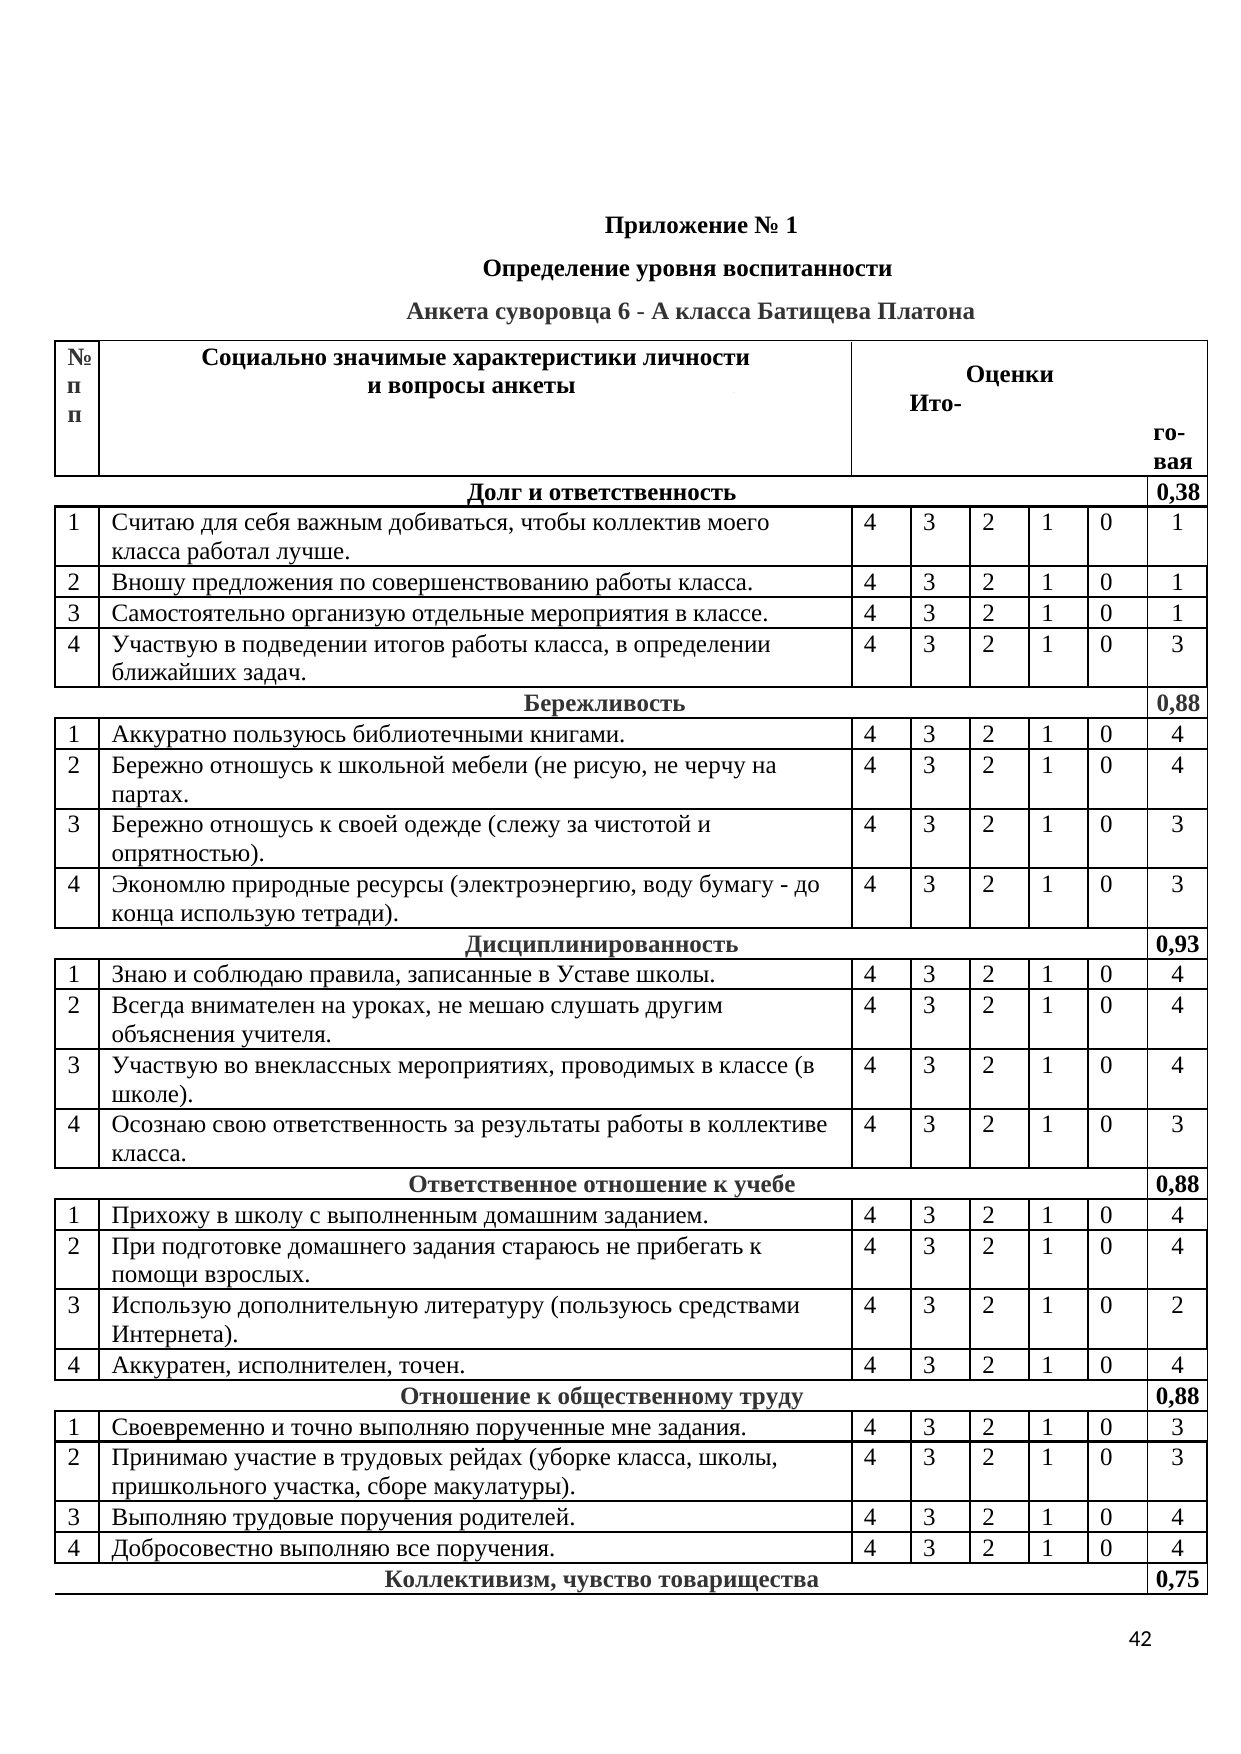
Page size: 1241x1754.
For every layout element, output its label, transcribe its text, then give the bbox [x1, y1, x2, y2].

table_cell Отношение к общественному труду [55, 1381, 1147, 1409]
table_cell Осознаю свою ответственность за результаты работы в коллективе класса. [100, 1110, 851, 1167]
table_cell 0 [1089, 750, 1147, 807]
table_cell 0 [1089, 1412, 1147, 1440]
table_cell 0 [1089, 598, 1147, 627]
table_cell 3 [912, 567, 969, 596]
table_cell 3 [912, 1231, 969, 1288]
table_cell 0 [1089, 1231, 1147, 1288]
table_cell 1 [1030, 810, 1087, 867]
table_cell 3 [912, 990, 969, 1048]
table_cell 0,38 [1148, 477, 1207, 505]
table_cell 2 [971, 869, 1028, 927]
list Определение уровня воспитанности [229, 253, 1152, 282]
table_cell При подготовке домашнего задания стараюсь не прибегать к помощи взрослых. [100, 1231, 851, 1288]
table_cell 4 [853, 1533, 910, 1562]
table_cell 4 [853, 1502, 910, 1531]
table_cell Бережно отношусь к школьной мебели (не рисую, не черчу на партах. [100, 750, 851, 807]
table_cell 3 [912, 960, 969, 988]
table_cell 3 [56, 810, 98, 867]
table_cell 0 [1089, 1050, 1147, 1107]
table_cell 0 [1089, 1110, 1147, 1167]
table_cell 1 [1030, 1110, 1087, 1167]
table_cell 4 [56, 1350, 98, 1379]
table_cell Выполняю трудовые поручения родителей. [100, 1502, 851, 1531]
table_cell 2 [971, 1110, 1028, 1167]
table_cell Своевременно и точно выполняю порученные мне задания. [100, 1412, 851, 1440]
table_cell 0 [1089, 960, 1147, 988]
table_cell 3 [912, 1290, 969, 1348]
table_cell 1 [1030, 869, 1087, 927]
table_cell 3 [912, 1110, 969, 1167]
table_cell 0 [1089, 1443, 1147, 1500]
table_cell 1 [1030, 567, 1087, 596]
table_header № п п [56, 342, 98, 474]
table_cell 1 [1030, 960, 1087, 988]
table_cell 4 [853, 719, 910, 748]
table_cell 3 [912, 1050, 969, 1107]
table_cell 3 [912, 1443, 969, 1500]
table_cell 1 [1030, 508, 1087, 565]
table_cell 4 [853, 750, 910, 807]
table_cell 1 [1148, 598, 1206, 627]
table_cell 4 [1148, 1350, 1207, 1379]
table_cell Дисциплинированность [55, 929, 1147, 957]
table_cell 4 [1148, 1231, 1206, 1288]
table_cell Всегда внимателен на уроках, не мешаю слушать другим объяснения учителя. [100, 990, 851, 1048]
table_cell 1 [1030, 1533, 1087, 1562]
table_cell 4 [1148, 719, 1207, 748]
table_cell 3 [1148, 810, 1207, 867]
table_cell 0 [1089, 508, 1147, 565]
table_cell 4 [56, 629, 98, 686]
table_cell 4 [1148, 960, 1207, 988]
table_cell Считаю для себя важным добиваться, чтобы коллектив моего класса работал лучше. [100, 508, 851, 565]
table_cell 2 [1148, 1290, 1206, 1348]
table_cell 2 [56, 1443, 98, 1500]
table_cell 1 [56, 719, 98, 748]
table_cell 2 [56, 750, 98, 807]
table_cell 0 [1089, 1502, 1147, 1531]
table_cell 2 [971, 598, 1028, 627]
table_cell 4 [1148, 990, 1207, 1048]
table_cell 1 [1030, 1050, 1087, 1107]
table_cell 3 [1148, 1110, 1207, 1167]
table_cell 2 [971, 1231, 1028, 1288]
table_cell 4 [56, 1533, 98, 1562]
table_cell 3 [56, 1290, 98, 1348]
table_cell 2 [971, 1502, 1028, 1531]
table_cell Вношу предложения по совершенствованию работы класса. [100, 567, 851, 596]
table_cell Ответственное отношение к учебе [55, 1169, 1147, 1198]
table_cell 2 [971, 990, 1028, 1048]
table_cell 4 [853, 598, 910, 627]
table_cell 4 [853, 1231, 910, 1288]
table_cell 3 [912, 1412, 969, 1440]
table_cell Прихожу в школу с выполненным домашним заданием. [100, 1200, 851, 1229]
table_cell 1 [1030, 598, 1087, 627]
table_cell Использую дополнительную литературу (пользуюсь средствами Интернета). [100, 1290, 851, 1348]
table_cell 1 [1030, 1443, 1087, 1500]
table_cell 1 [56, 1412, 98, 1440]
table_cell 3 [56, 1050, 98, 1107]
table_cell 3 [912, 1350, 969, 1379]
table_cell 3 [56, 1502, 98, 1531]
table_cell 1 [1148, 508, 1207, 565]
table_cell Принимаю участие в трудовых рейдах (уборке класса, школы, пришкольного участка, сборе макулатуры). [100, 1443, 851, 1500]
table_cell 4 [853, 1290, 910, 1348]
table_cell Долг и ответственность [55, 477, 1147, 505]
table_cell Участвую в подведении итогов работы класса, в определении ближайших задач. [100, 629, 851, 686]
table_cell 0 [1089, 1533, 1147, 1562]
table_cell 2 [971, 1350, 1028, 1379]
table_cell 0 [1089, 1350, 1147, 1379]
table_cell 0 [1089, 567, 1147, 596]
table_cell 3 [912, 508, 969, 565]
table_cell 0,75 [1148, 1564, 1207, 1592]
table_cell 0 [1089, 869, 1147, 927]
text Приложение № 1 [177, 210, 1152, 239]
table_cell 1 [1030, 1231, 1087, 1288]
table_cell 2 [971, 1443, 1028, 1500]
table_cell 0 [1089, 1200, 1147, 1229]
table_cell 4 [1148, 1200, 1207, 1229]
table_cell 2 [971, 567, 1028, 596]
table_cell 3 [56, 598, 98, 627]
table_cell 4 [56, 869, 98, 927]
table_cell 3 [912, 869, 969, 927]
table_cell 3 [912, 598, 969, 627]
table_cell 4 [853, 1350, 910, 1379]
table_cell 4 [853, 629, 910, 686]
table_cell 0,93 [1148, 929, 1207, 957]
table_cell 1 [1148, 567, 1206, 596]
table_cell 1 [1030, 1290, 1087, 1348]
table_cell 4 [853, 1200, 910, 1229]
table_cell 4 [1148, 1502, 1206, 1531]
table_cell 2 [971, 1533, 1028, 1562]
table_cell 1 [56, 1200, 98, 1229]
table_cell 2 [971, 508, 1028, 565]
table_cell 0 [1089, 1290, 1147, 1348]
table_cell 0,88 [1148, 688, 1207, 717]
table_cell Самостоятельно организую отдельные мероприятия в классе. [100, 598, 851, 627]
table_cell 2 [971, 1412, 1028, 1440]
table_cell 4 [853, 567, 910, 596]
table_cell Экономлю природные ресурсы (электроэнергию, воду бумагу - до конца использую тетради). [100, 869, 851, 927]
table_cell 0,88 [1148, 1381, 1207, 1409]
table_cell 2 [971, 750, 1028, 807]
table_cell 0,88 [1148, 1169, 1207, 1198]
table_cell 4 [853, 810, 910, 867]
table_cell 3 [1148, 629, 1206, 686]
table_cell 4 [853, 1110, 910, 1167]
table_cell 1 [1030, 990, 1087, 1048]
table_cell 2 [971, 1200, 1028, 1229]
table_cell 4 [853, 1412, 910, 1440]
table_cell 1 [1030, 1502, 1087, 1531]
table_cell 3 [912, 1533, 969, 1562]
table_cell 4 [1148, 750, 1207, 807]
table_cell 3 [1148, 1443, 1206, 1500]
table_cell 3 [912, 750, 969, 807]
table_cell 4 [853, 1443, 910, 1500]
table_cell 2 [971, 1290, 1028, 1348]
table_cell 4 [853, 960, 910, 988]
table_cell 0 [1089, 810, 1147, 867]
table_cell 2 [56, 567, 98, 596]
table_cell 2 [971, 629, 1028, 686]
table_cell 4 [1148, 1050, 1207, 1107]
table_cell Аккуратно пользуюсь библиотечными книгами. [100, 719, 851, 748]
list Анкета суворовца 6 - А класса Батищева Платона [229, 296, 1152, 325]
table_cell Участвую во внеклассных мероприятиях, проводимых в классе (в школе). [100, 1050, 851, 1107]
table_cell 1 [1030, 1200, 1087, 1229]
table_cell 4 [853, 1050, 910, 1107]
table_cell 1 [1030, 719, 1087, 748]
table_cell 3 [912, 629, 969, 686]
table_cell 0 [1089, 629, 1147, 686]
table_cell 4 [853, 990, 910, 1048]
table_cell 2 [971, 960, 1028, 988]
table_cell Аккуратен, исполнителен, точен. [100, 1350, 851, 1379]
table_cell 3 [912, 810, 969, 867]
table_cell Коллективизм, чувство товарищества [55, 1564, 1147, 1592]
table_cell 1 [1030, 1412, 1087, 1440]
table_cell 1 [1030, 750, 1087, 807]
table_cell 3 [912, 1200, 969, 1229]
table_cell Знаю и соблюдаю правила, записанные в Уставе школы. [100, 960, 851, 988]
table_cell 1 [56, 508, 98, 565]
table_cell 2 [971, 1050, 1028, 1107]
table_cell 2 [56, 1231, 98, 1288]
table_cell Бережно отношусь к своей одежде (слежу за чистотой и опрятностью). [100, 810, 851, 867]
table_cell 1 [1030, 629, 1087, 686]
table_cell 1 [1030, 1350, 1087, 1379]
table_cell 1 [56, 960, 98, 988]
table_cell 3 [912, 719, 969, 748]
table_cell 4 [56, 1110, 98, 1167]
table_cell 2 [971, 810, 1028, 867]
table_cell 2 [56, 990, 98, 1048]
table_cell 3 [912, 1502, 969, 1531]
table_cell 2 [971, 719, 1028, 748]
table_cell 0 [1089, 719, 1147, 748]
table_cell 0 [1089, 990, 1147, 1048]
table_cell Добросовестно выполняю все поручения. [100, 1533, 851, 1562]
table_cell 4 [853, 869, 910, 927]
table_cell Бережливость [55, 688, 1147, 717]
table_header Оценки Ито- го- вая [852, 341, 1207, 474]
table_cell 3 [1148, 869, 1207, 927]
table_cell 3 [1148, 1412, 1207, 1440]
table_cell 4 [853, 508, 910, 565]
table_header Социально значимые характеристики личности и вопросы анкеты О [100, 341, 851, 474]
table_cell 4 [1148, 1533, 1206, 1562]
